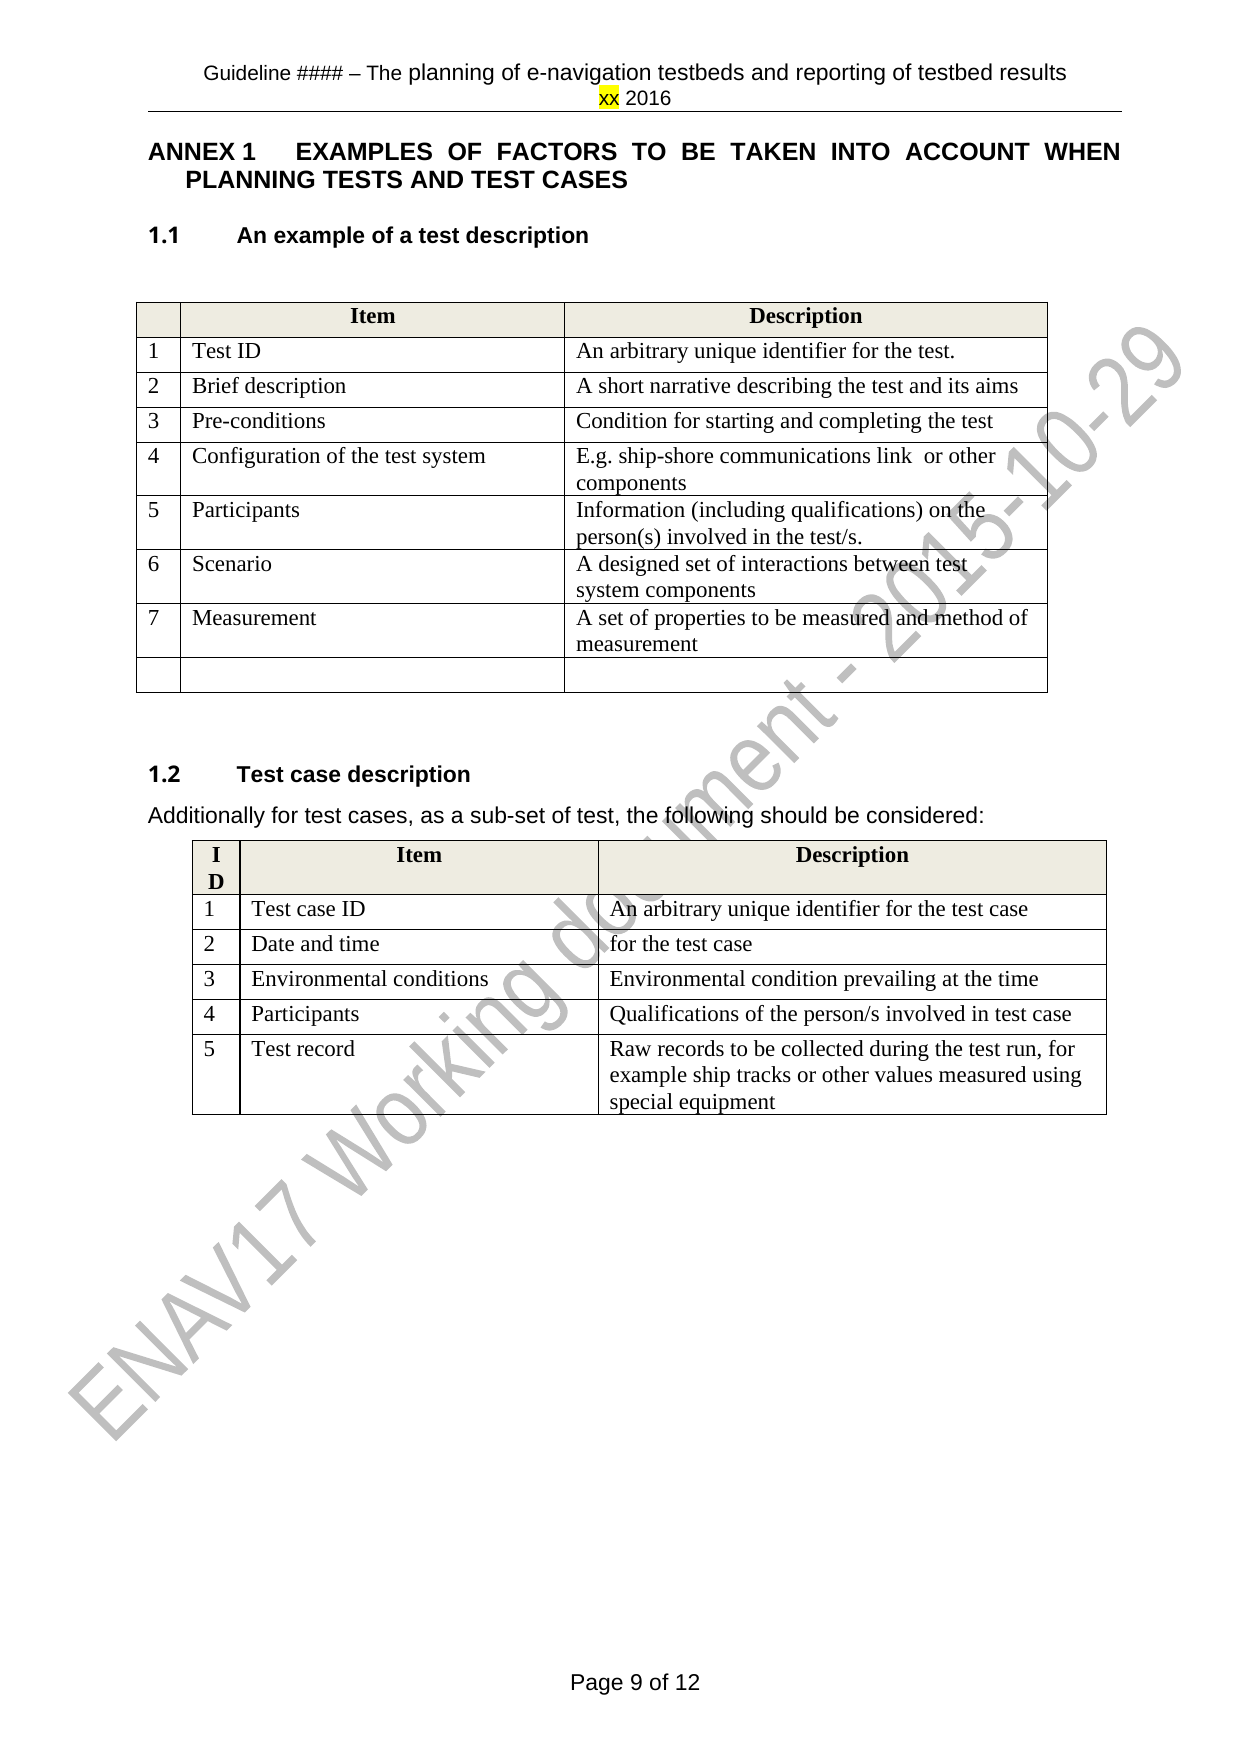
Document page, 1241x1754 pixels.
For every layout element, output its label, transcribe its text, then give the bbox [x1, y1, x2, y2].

table_header [137, 303, 180, 337]
table_cell Test record [241, 1035, 598, 1114]
table_cell Brief description [181, 373, 564, 407]
table_cell Participants [181, 496, 564, 549]
table_cell Test ID [181, 338, 564, 372]
subtitle An example of a test description [148, 219, 1122, 250]
table_cell 1 [137, 338, 180, 372]
table_cell Measurement [181, 604, 564, 657]
table_header Description [565, 303, 1047, 337]
table_cell 7 [137, 604, 180, 657]
table_cell Condition for starting and completing the test [565, 408, 1047, 442]
table_cell 6 [137, 550, 180, 603]
table_header Item [181, 303, 564, 337]
table_cell 2 [137, 373, 180, 407]
table_header Description [599, 841, 1106, 894]
table_cell Environmental conditions [241, 965, 598, 999]
table_cell Configuration of the test system [181, 443, 564, 495]
subtitle Test case description [148, 758, 1122, 789]
table_cell Qualifications of the person/s involved in test case [599, 1000, 1106, 1034]
table_cell 3 [193, 965, 239, 999]
table_cell [181, 658, 564, 692]
table_cell Environmental condition prevailing at the time [599, 965, 1106, 999]
table_cell Information (including qualifications) on the person(s) involved in the test/s. [565, 496, 1047, 549]
table_cell Participants [241, 1000, 598, 1034]
table_cell A short narrative describing the test and its aims [565, 373, 1047, 407]
table_cell Scenario [181, 550, 564, 603]
table_cell 5 [193, 1035, 239, 1114]
table_cell Raw records to be collected during the test run, for example ship tracks or other values measured using special equipment [599, 1035, 1106, 1114]
table_cell Date and time [241, 930, 598, 964]
table_cell 4 [137, 443, 180, 495]
table_cell A designed set of interactions between test system components [565, 550, 1047, 603]
table_header ID [193, 841, 239, 894]
table_cell for the test case [599, 930, 1106, 964]
text ExAmples of factors to be taken into account when planning testS and test cases [148, 136, 1122, 194]
table_header Item [241, 841, 598, 894]
table_cell 5 [137, 496, 180, 549]
table_cell E.g. ship-shore communications link or other components [565, 443, 1047, 495]
text Additionally for test cases, as a sub-set of test, the following should be considered: [148, 802, 1122, 828]
table_cell Test case ID [241, 895, 598, 929]
table_cell 3 [137, 408, 180, 442]
table_cell 4 [193, 1000, 239, 1034]
table_cell [137, 658, 180, 692]
table_cell A set of properties to be measured and method of measurement [565, 604, 1047, 657]
table_cell Pre-conditions [181, 408, 564, 442]
table_cell 2 [193, 930, 239, 964]
table_cell An arbitrary unique identifier for the test. [565, 338, 1047, 372]
table_cell 1 [193, 895, 239, 929]
table_cell An arbitrary unique identifier for the test case [599, 895, 1106, 929]
table_cell [565, 658, 1047, 692]
